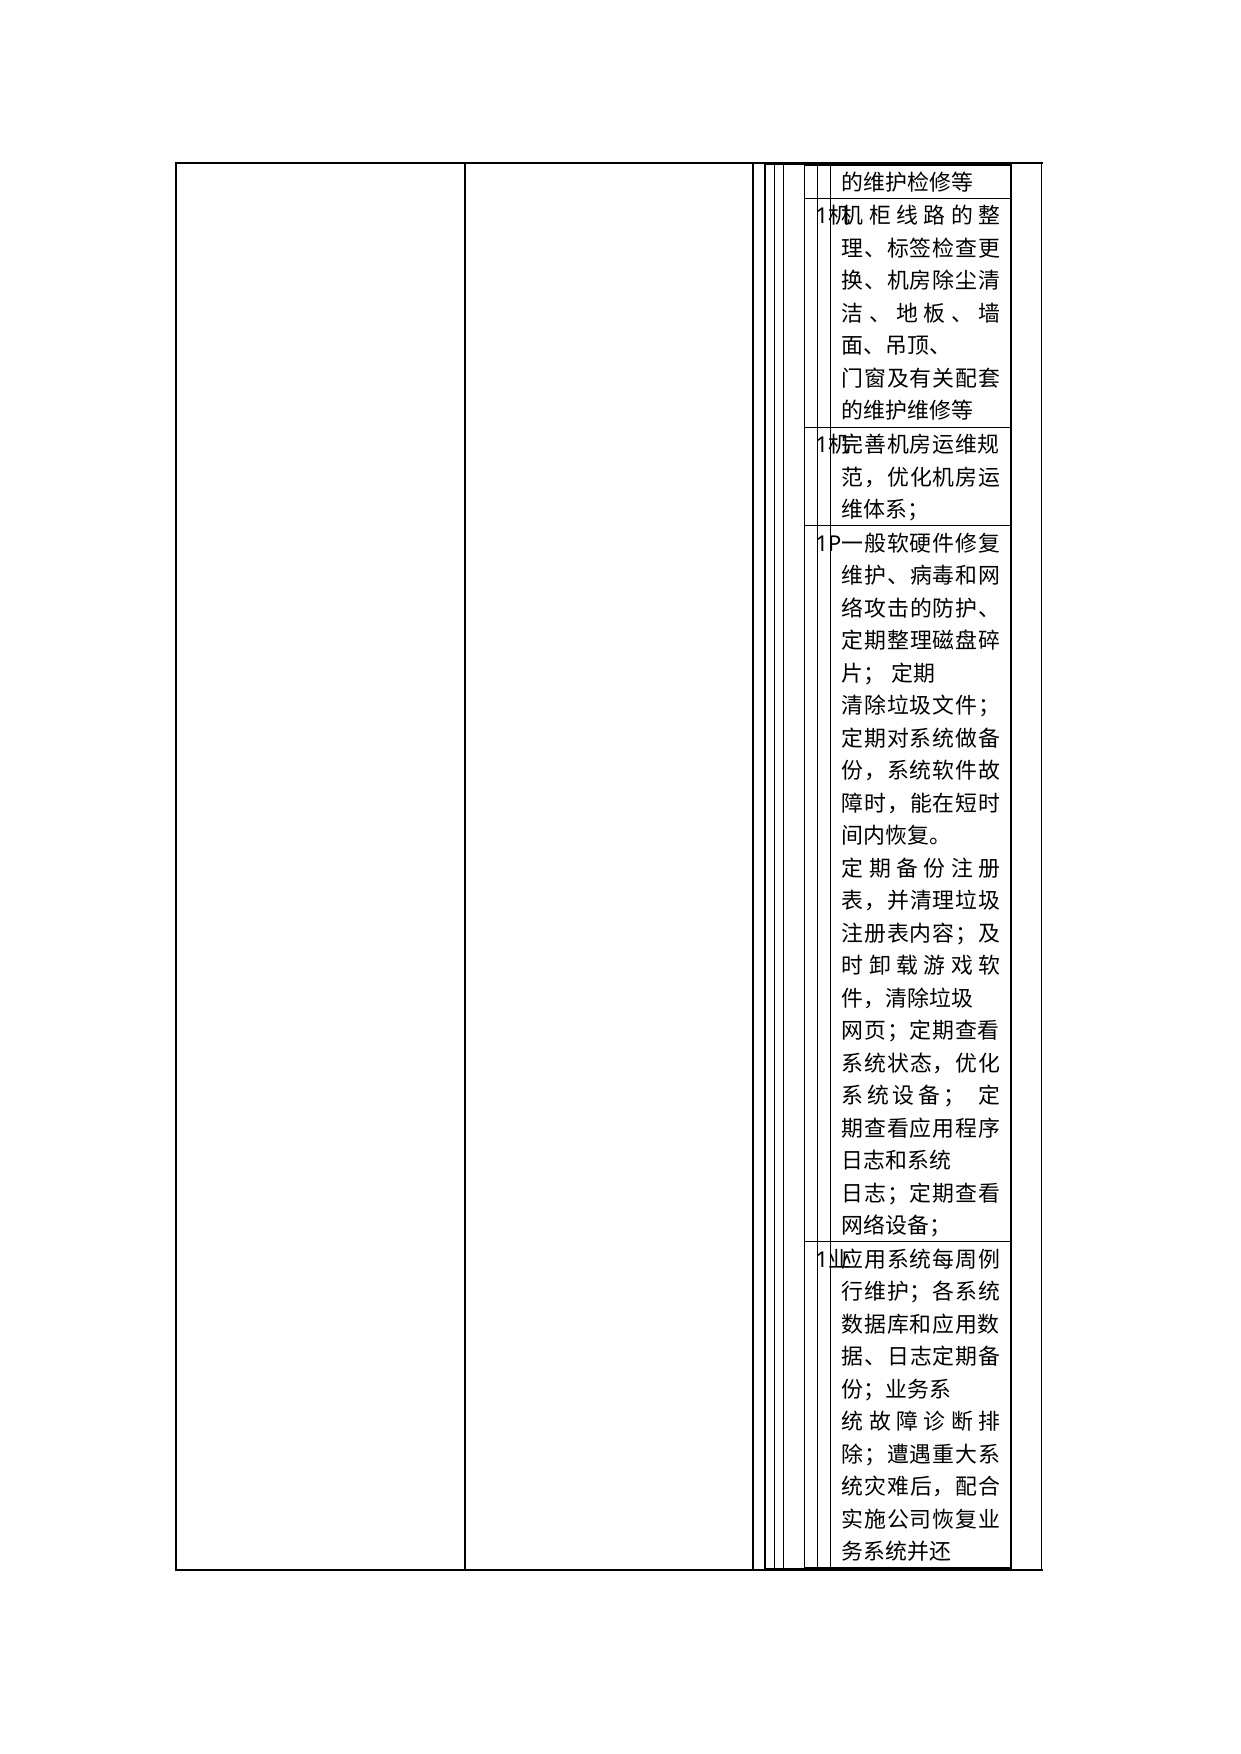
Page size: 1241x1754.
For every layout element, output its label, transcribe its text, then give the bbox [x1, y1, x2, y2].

table_cell [831, 1242, 1010, 1567]
table_cell [754, 164, 764, 1569]
table_cell [818, 526, 830, 1241]
table_cell [805, 166, 817, 198]
table_cell [775, 165, 783, 1568]
table_cell [831, 199, 1010, 427]
table_cell [818, 428, 830, 525]
table_cell [1012, 164, 1041, 1569]
table_cell [784, 165, 804, 1568]
table_cell [805, 199, 817, 427]
table_cell [818, 166, 830, 198]
table_cell [818, 199, 830, 427]
table_cell [831, 166, 1010, 198]
table_cell [831, 428, 1010, 525]
table_cell [805, 1242, 817, 1567]
table_cell [818, 1242, 830, 1567]
table_cell [466, 164, 752, 1569]
table_cell [805, 526, 817, 1241]
table_cell [831, 526, 1010, 1241]
table_cell 1 [177, 164, 464, 1569]
table_cell [766, 165, 774, 1568]
table_cell [805, 428, 817, 525]
